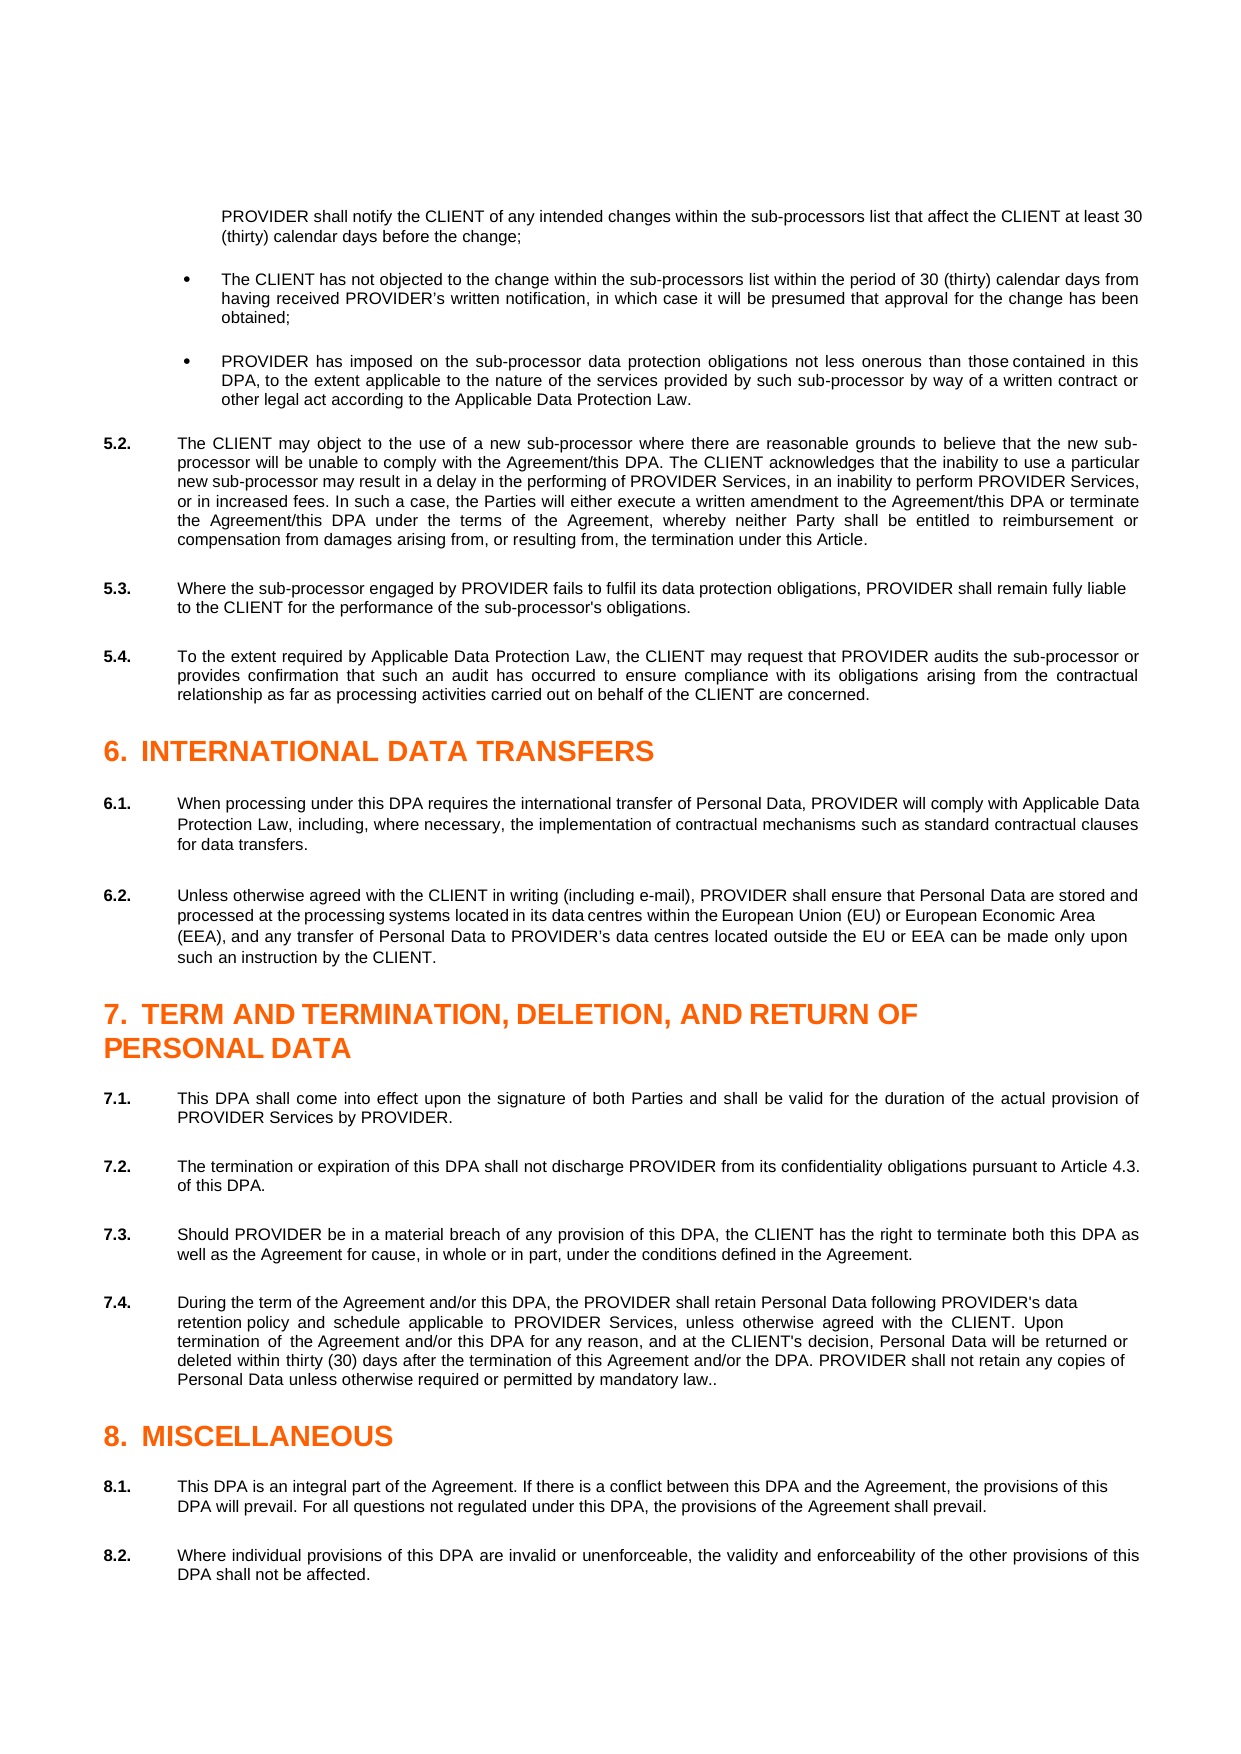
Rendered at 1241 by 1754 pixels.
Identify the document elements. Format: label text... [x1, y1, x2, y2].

text 7.2. The termination or expiration of this DPA shall not discharge PROVIDER from its confidentiality obligations pursuant to Article 4.3. of this DPA. [103, 1157, 1142, 1195]
text 7.3. Should PROVIDER be in a material breach of any provision of this DPA, the CLIENT has the right to terminate both this DPA as well as the Agreement for cause, in whole or in part, under the conditions defined in the Agreement. [103, 1225, 1141, 1263]
text 5.3. Where the sub-processor engaged by PROVIDER fails to fulfil its data protection obligations, PROVIDER shall remain fully liable to the CLIENT for the performance of the sub-processor's obligations. [103, 579, 1142, 617]
text 8. MISCELLANEOUS [103, 1419, 1154, 1453]
text 8.1. This DPA is an integral part of the Agreement. If there is a conflict between this DPA and the Agreement, the provisions of this DPA will prevail. For all questions not regulated under this DPA, the provisions of the Agreement shall prevail. [103, 1477, 1142, 1516]
text 8.2. Where individual provisions of this DPA are invalid or unenforceable, the validity and enforceability of the other provisions of this DPA shall not be affected. [103, 1546, 1141, 1584]
text 7.1. This DPA shall come into effect upon the signature of both Parties and shall be valid for the duration of the actual provision of PROVIDER Services by PROVIDER. [103, 1089, 1141, 1127]
text 7. TERM ANDTERMINATION,DELETION, ANDRETURN OF PERSONALDATA [103, 997, 1154, 1064]
text 6. INTERNATIONAL DATA TRANSFERS [103, 734, 1154, 768]
text 5.2. The CLIENT may object to the use of a new sub-processor where there are reasonable grounds to believe that the new sub-processor will be unable to comply with the Agreement/this DPA. The CLIENT acknowledges that the inability to use a particular new sub-processor may result in a delay in the performing of PROVIDER Services, in an inability to perform PROVIDER Services, or in increased fees. In such a case, the Parties will either execute a written amendment to the Agreement/this DPA or terminate the Agreement/this DPA under the terms of the Agreement, whereby neither Party shall be entitled to reimbursement or compensation from damages arising from, or resulting from, the termination under this Article. [103, 434, 1142, 549]
text PROVIDER shall notify the CLIENT of any intended changes within the sub-processors list that affect the CLIENT at least 30 (thirty) calendar days before the change; [221, 207, 1142, 246]
text 6.2. Unless otherwise agreed with the CLIENT in writing (including e-mail), PROVIDER shall ensure that Personal Data are stored and processed at theprocessingsystems locatedin its datacentres within theEuropean Union (EU) or European Economic Area (EEA), and any transfer of Personal Data to PROVIDER’s data centres located outside the EU or EEA can be made only upon such an instruction by the CLIENT. [103, 886, 1142, 967]
text 5.4. To the extent required by Applicable Data Protection Law, the CLIENT may request that PROVIDER audits the sub-processor or provides confirmation that such an audit has occurred to ensure compliance with its obligations arising from the contractual relationship as far as processing activities carried out on behalf of the CLIENT are concerned. [103, 647, 1139, 704]
text  PROVIDER has imposed on the sub-processor data protection obligations not less onerous than thosecontained in this DPA, to the extent applicable to the nature of the services provided by such sub-processor by way of a written contract or other legal act according to the Applicable Data Protection Law. [184, 352, 1139, 409]
text 7.4. During the term of the Agreement and/or this DPA, the PROVIDER shall retain Personal Data following PROVIDER's data retention policy and schedule applicable to PROVIDER Services, unless otherwise agreed with the CLIENT. Upon termination of the Agreement and/or this DPA for any reason, and at the CLIENT's decision, Personal Data will be returned or deleted within thirty (30) days after the termination of this Agreement and/or the DPA. PROVIDER shall not retain any copies of Personal Data unless otherwise required or permitted by mandatory law.. [103, 1293, 1142, 1389]
text 6.1. When processing under this DPA requires the international transfer of Personal Data, PROVIDER will comply with Applicable Data Protection Law, including, where necessary, the implementation of contractual mechanisms such as standard contractual clauses for data transfers. [103, 793, 1139, 854]
text  The CLIENT has not objected to the change within the sub-processors list within the period of 30 (thirty) calendar days from having received PROVIDER’s written notification, in which case it will be presumed that approval for the change has been obtained; [184, 270, 1139, 327]
